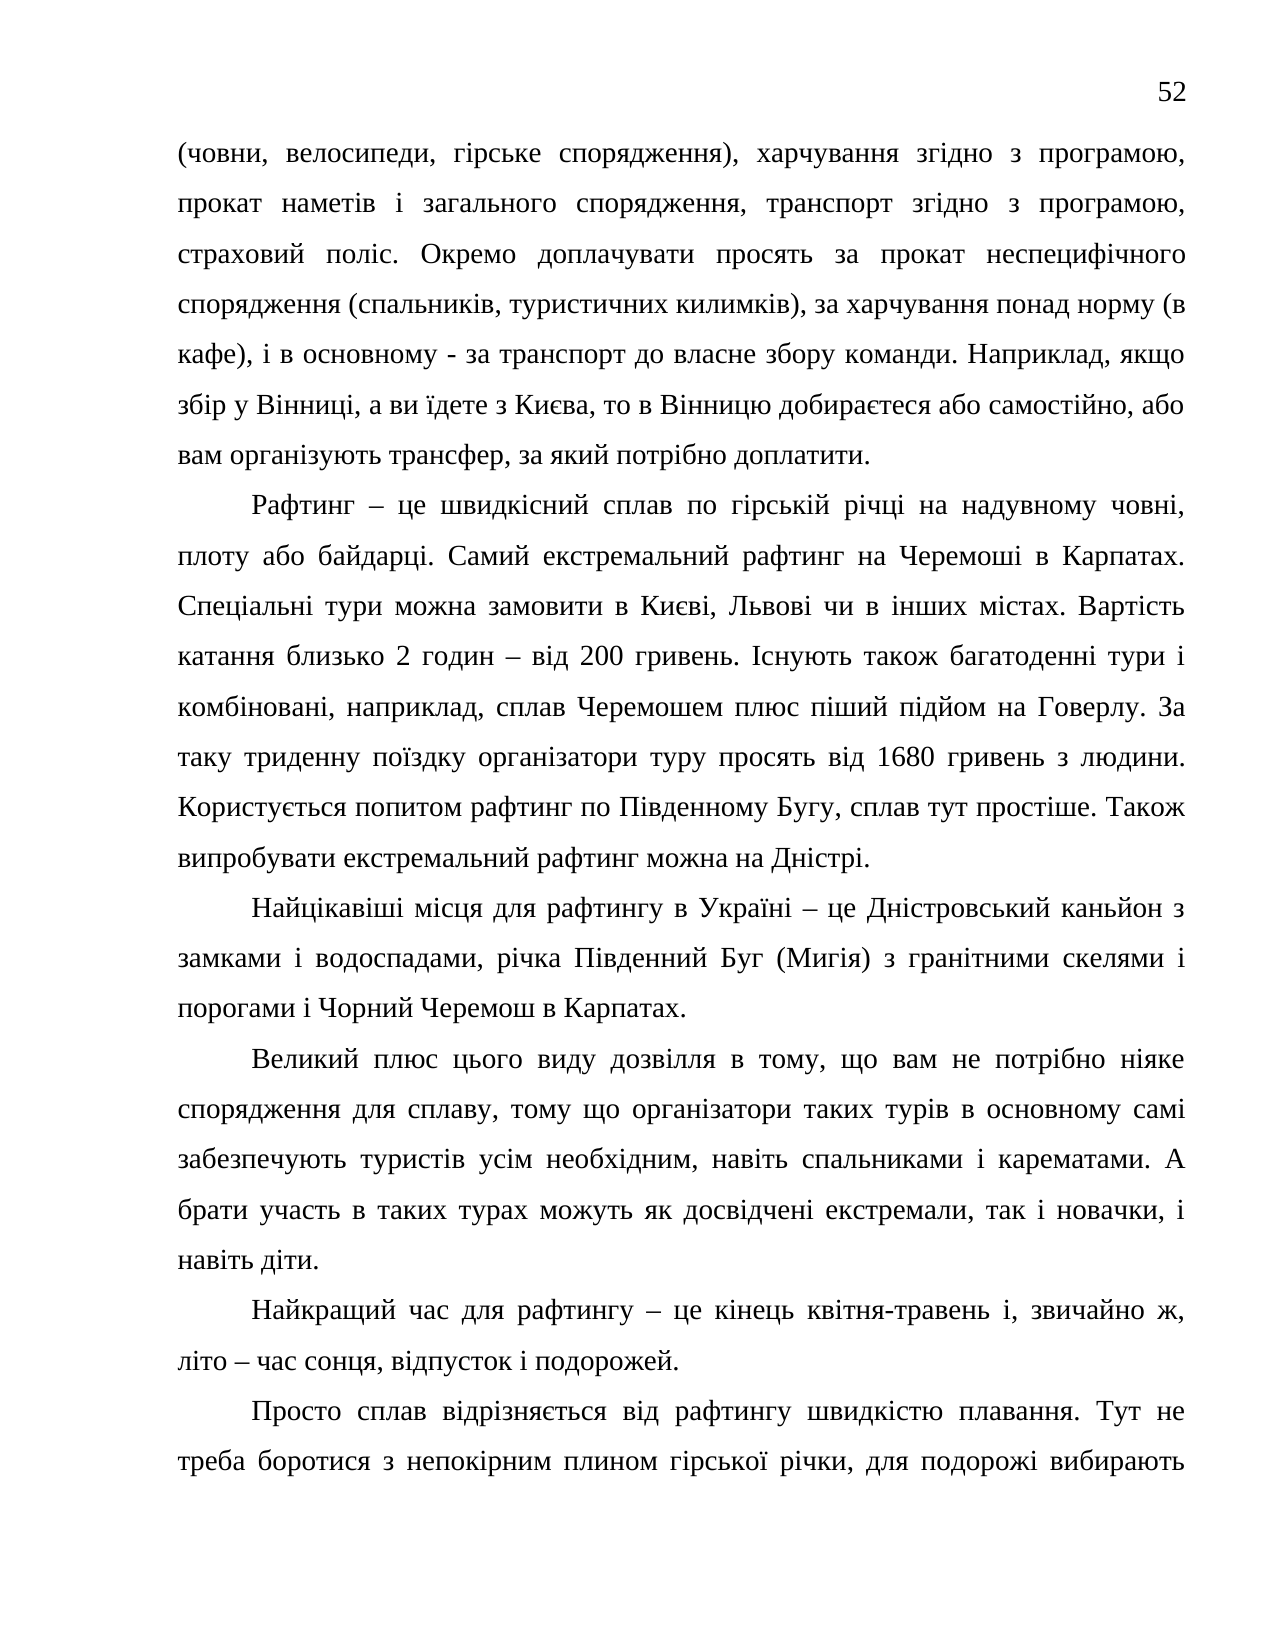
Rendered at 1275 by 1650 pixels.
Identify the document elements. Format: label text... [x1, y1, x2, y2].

text Великий плюс цього виду дозвілля в тому, що вам не потрібно ніяке спорядження для сплаву, тому що організатори таких турів в основному самі забезпечують туристів усім необхідним, навіть спальниками і карематами. А брати участь в таких турах можуть як досвідчені екстремали, так і новачки, і навіть діти. [177, 1041, 1186, 1276]
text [177, 135, 1186, 471]
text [177, 1393, 1186, 1477]
text Рафтинг – це швидкісний сплав по гірській річці на надувному човні, плоту або байдарці. Самий екстремальний рафтинг на Черемоші в Карпатах. Спеціальні тури можна замовити в Києві, Львові чи в інших містах. Вартість катання близько 2 годин – від 200 гривень. Існують також багатоденні тури і комбіновані, наприклад, сплав Черемошем плюс піший підйом на Говерлу. За таку триденну поїздку організатори туру просять від 1680 гривень з людини. Користується попитом рафтинг по Південному Бугу, сплав тут простіше. Також випробувати екстремальний рафтинг можна на Дністрі. [177, 487, 1186, 873]
text Найцікавіші місця для рафтингу в Україні – це Дністровський каньйон з замками і водоспадами, річка Південний Буг (Мигія) з гранітними скелями і порогами і Чорний Черемош в Карпатах. [177, 890, 1186, 1024]
text Найкращий час для рафтингу – це кінець квітня-травень і, звичайно ж, літо – час сонця, відпусток і подорожей. [177, 1292, 1186, 1376]
